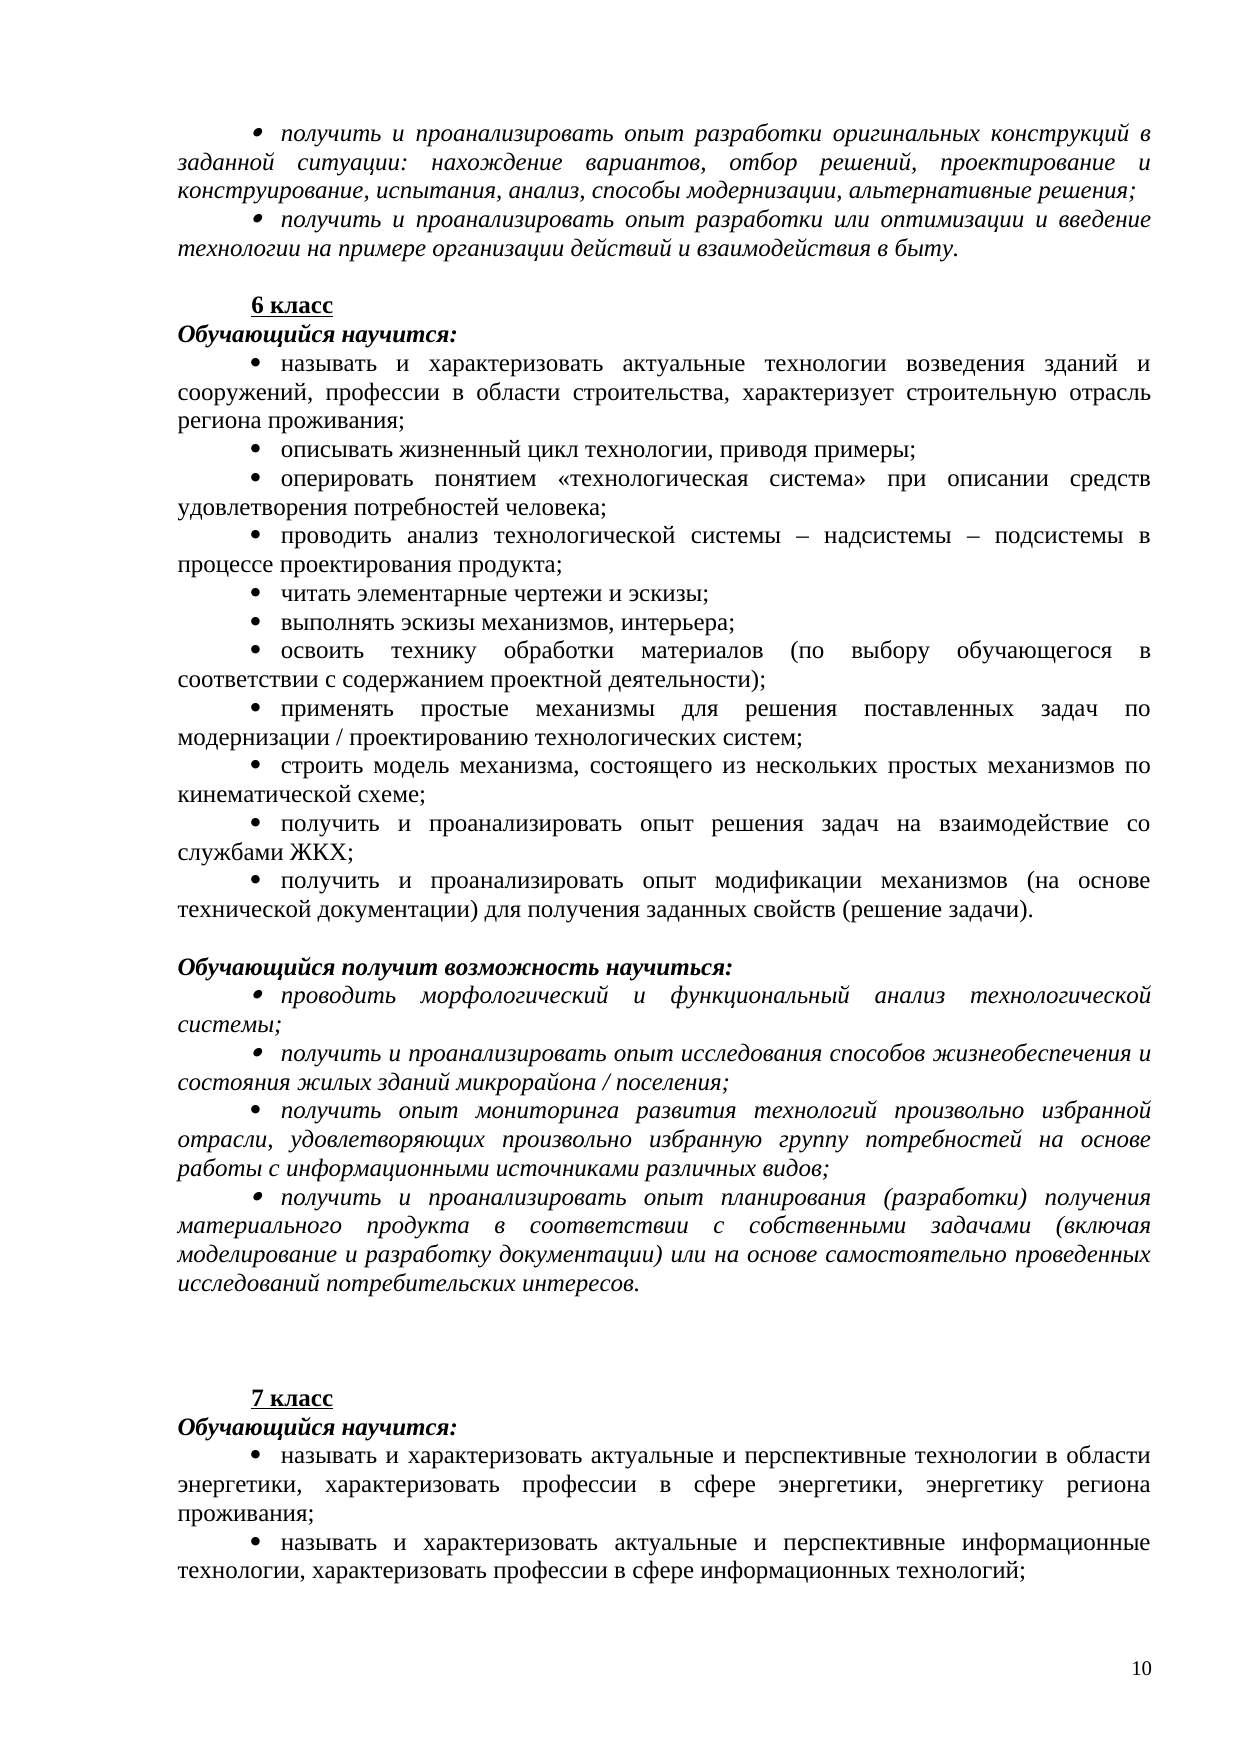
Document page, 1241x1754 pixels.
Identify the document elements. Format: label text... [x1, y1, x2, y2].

text 6 класс [177, 291, 1152, 319]
list получить и проанализировать опыт разработки оригинальных конструкций в заданной ситуации: нахождение вариантов, отбор решений, проектирование и конструирование, испытания, анализ, способы модернизации, альтернативные решения; [177, 118, 1152, 204]
list получить и проанализировать опыт планирования (разработки) получения материального продукта в соответствии с собственными задачами (включая моделирование и разработку документации) или на основе самостоятельно проведенных исследований потребительских интересов. [177, 1182, 1152, 1297]
text 7 класс [177, 1383, 1152, 1412]
list проводить морфологический и функциональный анализ технологической системы; [177, 981, 1152, 1038]
list оперировать понятием «технологическая система» при описании средств удовлетворения потребностей человека; [177, 463, 1152, 521]
text Обучающийся получит возможность научиться: [177, 952, 1152, 981]
list строить модель механизма, состоящего из нескольких простых механизмов по кинематической схеме; [177, 751, 1152, 808]
list получить и проанализировать опыт решения задач на взаимодействие со службами ЖКХ; [177, 808, 1152, 866]
text Обучающийся научится: [177, 1412, 1152, 1441]
list читать элементарные чертежи и эскизы; [177, 578, 1152, 607]
list проводить анализ технологической системы – надсистемы – подсистемы в процессе проектирования продукта; [177, 521, 1152, 578]
list получить и проанализировать опыт исследования способов жизнеобеспечения и состояния жилых зданий микрорайона / поселения; [177, 1038, 1152, 1096]
text Обучающийся научится: [177, 319, 1152, 348]
list называть и характеризовать актуальные и перспективные информационные технологии, характеризовать профессии в сфере информационных технологий; [177, 1527, 1152, 1584]
list получить и проанализировать опыт модификации механизмов (на основе технической документации) для получения заданных свойств (решение задачи). [177, 866, 1152, 923]
list выполнять эскизы механизмов, интерьера; [177, 607, 1152, 636]
list освоить технику обработки материалов (по выбору обучающегося в соответствии с содержанием проектной деятельности); [177, 636, 1152, 693]
list описывать жизненный цикл технологии, приводя примеры; [177, 434, 1152, 463]
list называть и характеризовать актуальные и перспективные технологии в области энергетики, характеризовать профессии в сфере энергетики, энергетику региона проживания; [177, 1441, 1152, 1527]
list получить опыт мониторинга развития технологий произвольно избранной отрасли, удовлетворяющих произвольно избранную группу потребностей на основе работы с информационными источниками различных видов; [177, 1096, 1152, 1182]
list применять простые механизмы для решения поставленных задач по модернизации / проектированию технологических систем; [177, 693, 1152, 751]
list называть и характеризовать актуальные технологии возведения зданий и сооружений, профессии в области строительства, характеризует строительную отрасль региона проживания; [177, 348, 1152, 434]
list получить и проанализировать опыт разработки или оптимизации и введение технологии на примере организации действий и взаимодействия в быту. [177, 204, 1152, 262]
